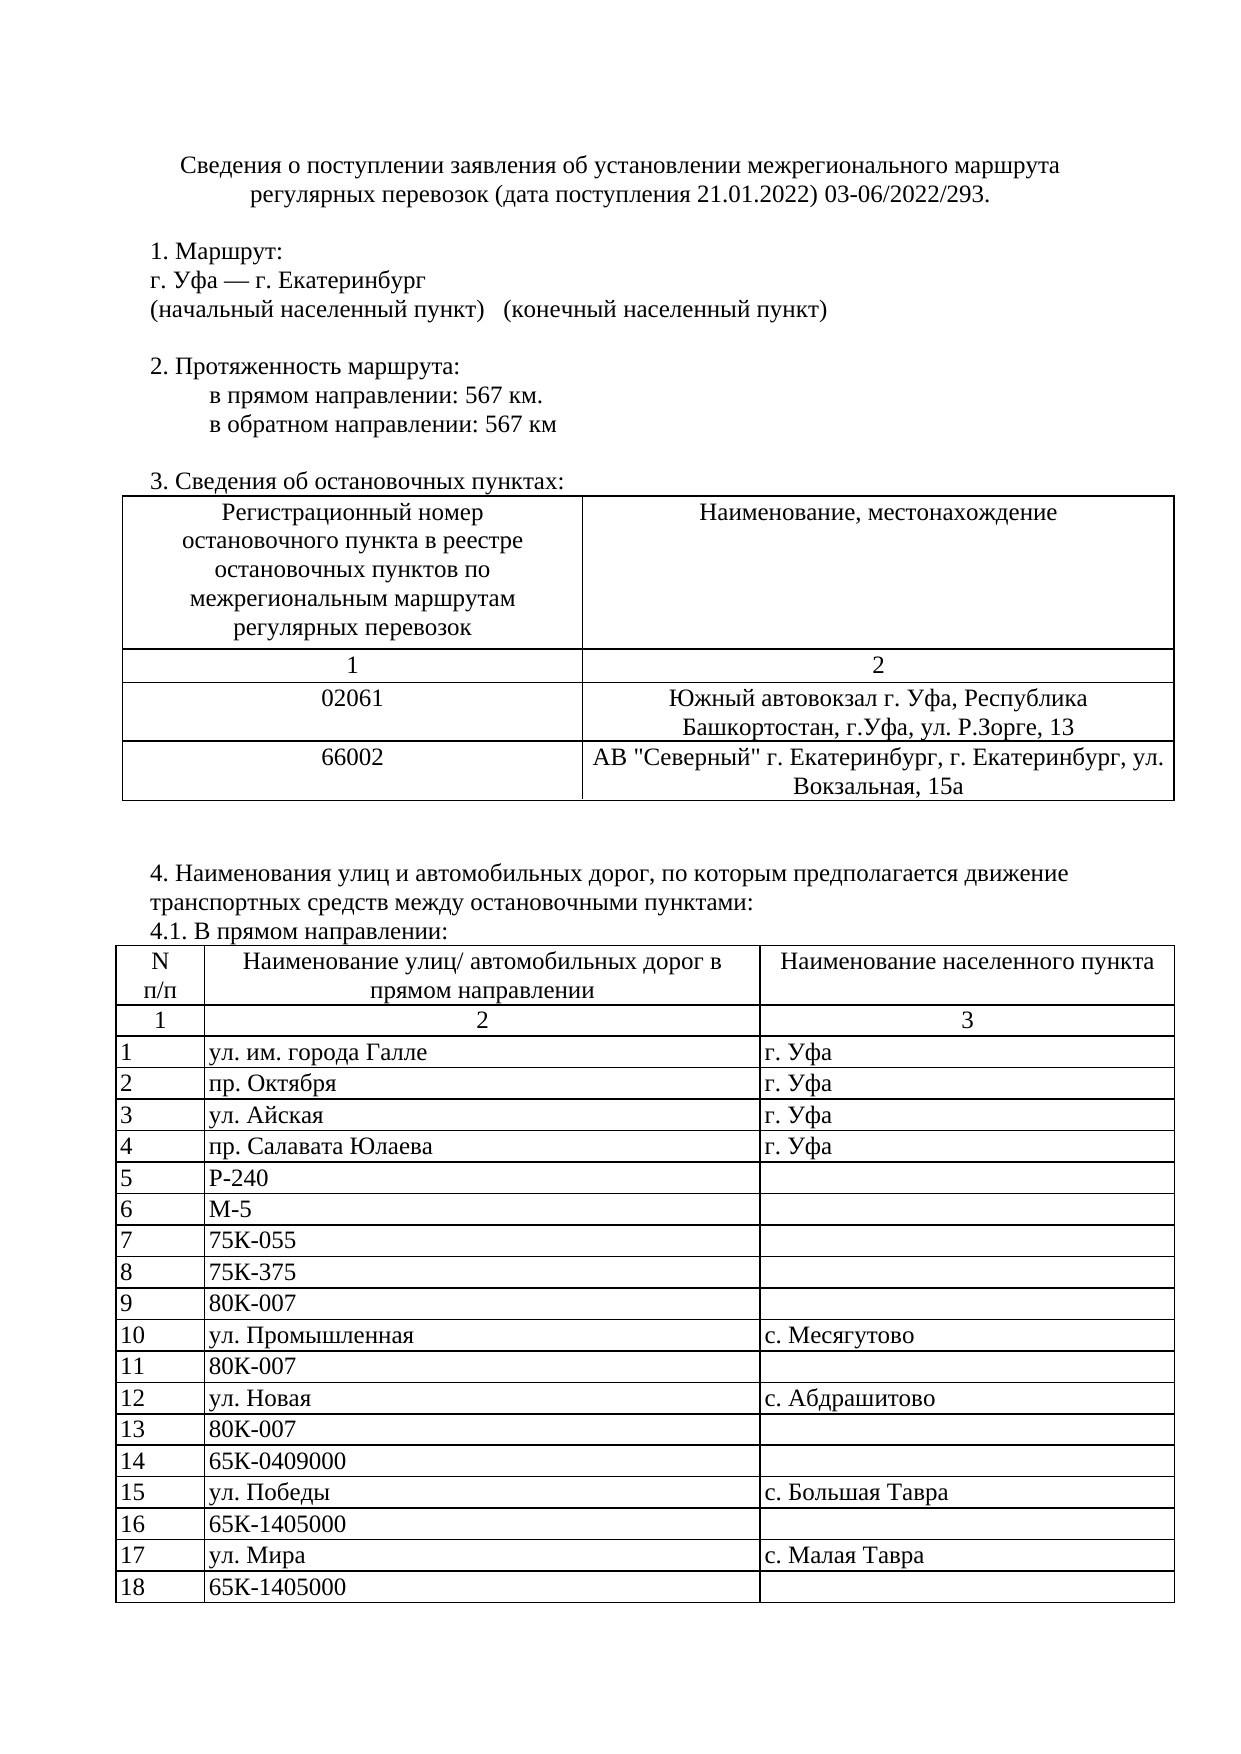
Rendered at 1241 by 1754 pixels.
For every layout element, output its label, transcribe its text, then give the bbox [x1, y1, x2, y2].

table_cell 11 [117, 1352, 204, 1381]
table_cell [761, 1572, 1174, 1602]
table_cell [761, 1163, 1174, 1193]
text г. Уфа — г. Екатеринбург [150, 265, 1090, 294]
table_cell 75К-375 [205, 1257, 759, 1287]
text 2. Протяженность маршрута: [150, 351, 1090, 380]
table_header Наименование улиц/ автомобильных дорог в прямом направлении [205, 946, 759, 1004]
table_header Регистрационный номер остановочного пункта в реестре остановочных пунктов по межрегиональным маршрутам регулярных перевозок [123, 497, 582, 648]
text (начальный населенный пункт) (конечный населенный пункт) [150, 294, 1090, 322]
table_cell 2 [117, 1068, 204, 1098]
table_cell 14 [117, 1446, 204, 1476]
table_header N п/п [117, 946, 204, 1004]
table_cell пр. Салавата Юлаева [205, 1131, 759, 1161]
table_cell М-5 [205, 1194, 759, 1224]
table_cell 65К-1405000 [205, 1509, 759, 1539]
table_cell [761, 1194, 1174, 1224]
table_cell 3 [761, 1006, 1174, 1035]
table_cell ул. Айская [205, 1100, 759, 1130]
table_cell [761, 1257, 1174, 1287]
table_cell 65К-1405000 [205, 1572, 759, 1602]
table_cell 10 [117, 1320, 204, 1350]
table_cell 66002 [123, 742, 582, 799]
text 4.1. В прямом направлении: [150, 916, 1090, 945]
table_cell 7 [117, 1226, 204, 1256]
table_cell 18 [117, 1572, 204, 1602]
table_cell [761, 1352, 1174, 1381]
table_cell 1 [117, 1037, 204, 1067]
table_cell 15 [117, 1477, 204, 1507]
table_cell с. Абдрашитово [761, 1383, 1174, 1413]
table_cell [761, 1226, 1174, 1256]
table_cell ул. Новая [205, 1383, 759, 1413]
table_cell г. Уфа [761, 1037, 1174, 1067]
table_cell [761, 1509, 1174, 1539]
table_cell 80К-007 [205, 1289, 759, 1318]
table_cell [761, 1289, 1174, 1318]
table_cell ул. Мира [205, 1540, 759, 1570]
table_cell 17 [117, 1540, 204, 1570]
table_cell АВ "Северный" г. Екатеринбург, г. Екатеринбург, ул. Вокзальная, 15а [583, 742, 1173, 799]
table_cell Р-240 [205, 1163, 759, 1193]
table_cell 16 [117, 1509, 204, 1539]
table_header Наименование, местонахождение [583, 497, 1173, 648]
table_cell [761, 1446, 1174, 1476]
table_cell 8 [117, 1257, 204, 1287]
table_cell 9 [117, 1289, 204, 1318]
table_cell г. Уфа [761, 1131, 1174, 1161]
table_cell 80К-007 [205, 1352, 759, 1381]
table_cell 02061 [123, 683, 582, 740]
text Сведения о поступлении заявления об установлении межрегионального маршрута регулярных перевозок (дата поступления 21.01.2022) 03-06/2022/293. [150, 150, 1090, 207]
text в обратном направлении: 567 км [150, 409, 1090, 437]
table_cell 1 [117, 1006, 204, 1035]
text 1. Маршрут: [150, 236, 1090, 265]
table_header Наименование населенного пункта [761, 946, 1174, 1004]
table_cell 6 [117, 1194, 204, 1224]
table_cell 4 [117, 1131, 204, 1161]
table_cell [761, 1415, 1174, 1444]
table_cell с. Месягутово [761, 1320, 1174, 1350]
table_cell 13 [117, 1415, 204, 1444]
table_cell г. Уфа [761, 1068, 1174, 1098]
table_cell 2 [205, 1006, 759, 1035]
table_cell г. Уфа [761, 1100, 1174, 1130]
table_cell 12 [117, 1383, 204, 1413]
table_cell с. Малая Тавра [761, 1540, 1174, 1570]
table_cell с. Большая Тавра [761, 1477, 1174, 1507]
table_cell 5 [117, 1163, 204, 1193]
table_cell 2 [583, 650, 1173, 681]
table_cell пр. Октября [205, 1068, 759, 1098]
table_cell 75К-055 [205, 1226, 759, 1256]
text в прямом направлении: 567 км. [150, 380, 1090, 409]
table_cell 3 [117, 1100, 204, 1130]
table_cell 65К-0409000 [205, 1446, 759, 1476]
text 4. Наименования улиц и автомобильных дорог, по которым предполагается движение транспортных средств между остановочными пунктами: [150, 858, 1090, 916]
table_cell ул. им. города Галле [205, 1037, 759, 1067]
table_cell 1 [123, 650, 582, 681]
table_cell 80К-007 [205, 1415, 759, 1444]
table_cell ул. Победы [205, 1477, 759, 1507]
table_cell ул. Промышленная [205, 1320, 759, 1350]
table_cell Южный автовокзал г. Уфа, Республика Башкортостан, г.Уфа, ул. Р.Зорге, 13 [583, 683, 1173, 740]
text 3. Сведения об остановочных пунктах: [150, 466, 1090, 495]
